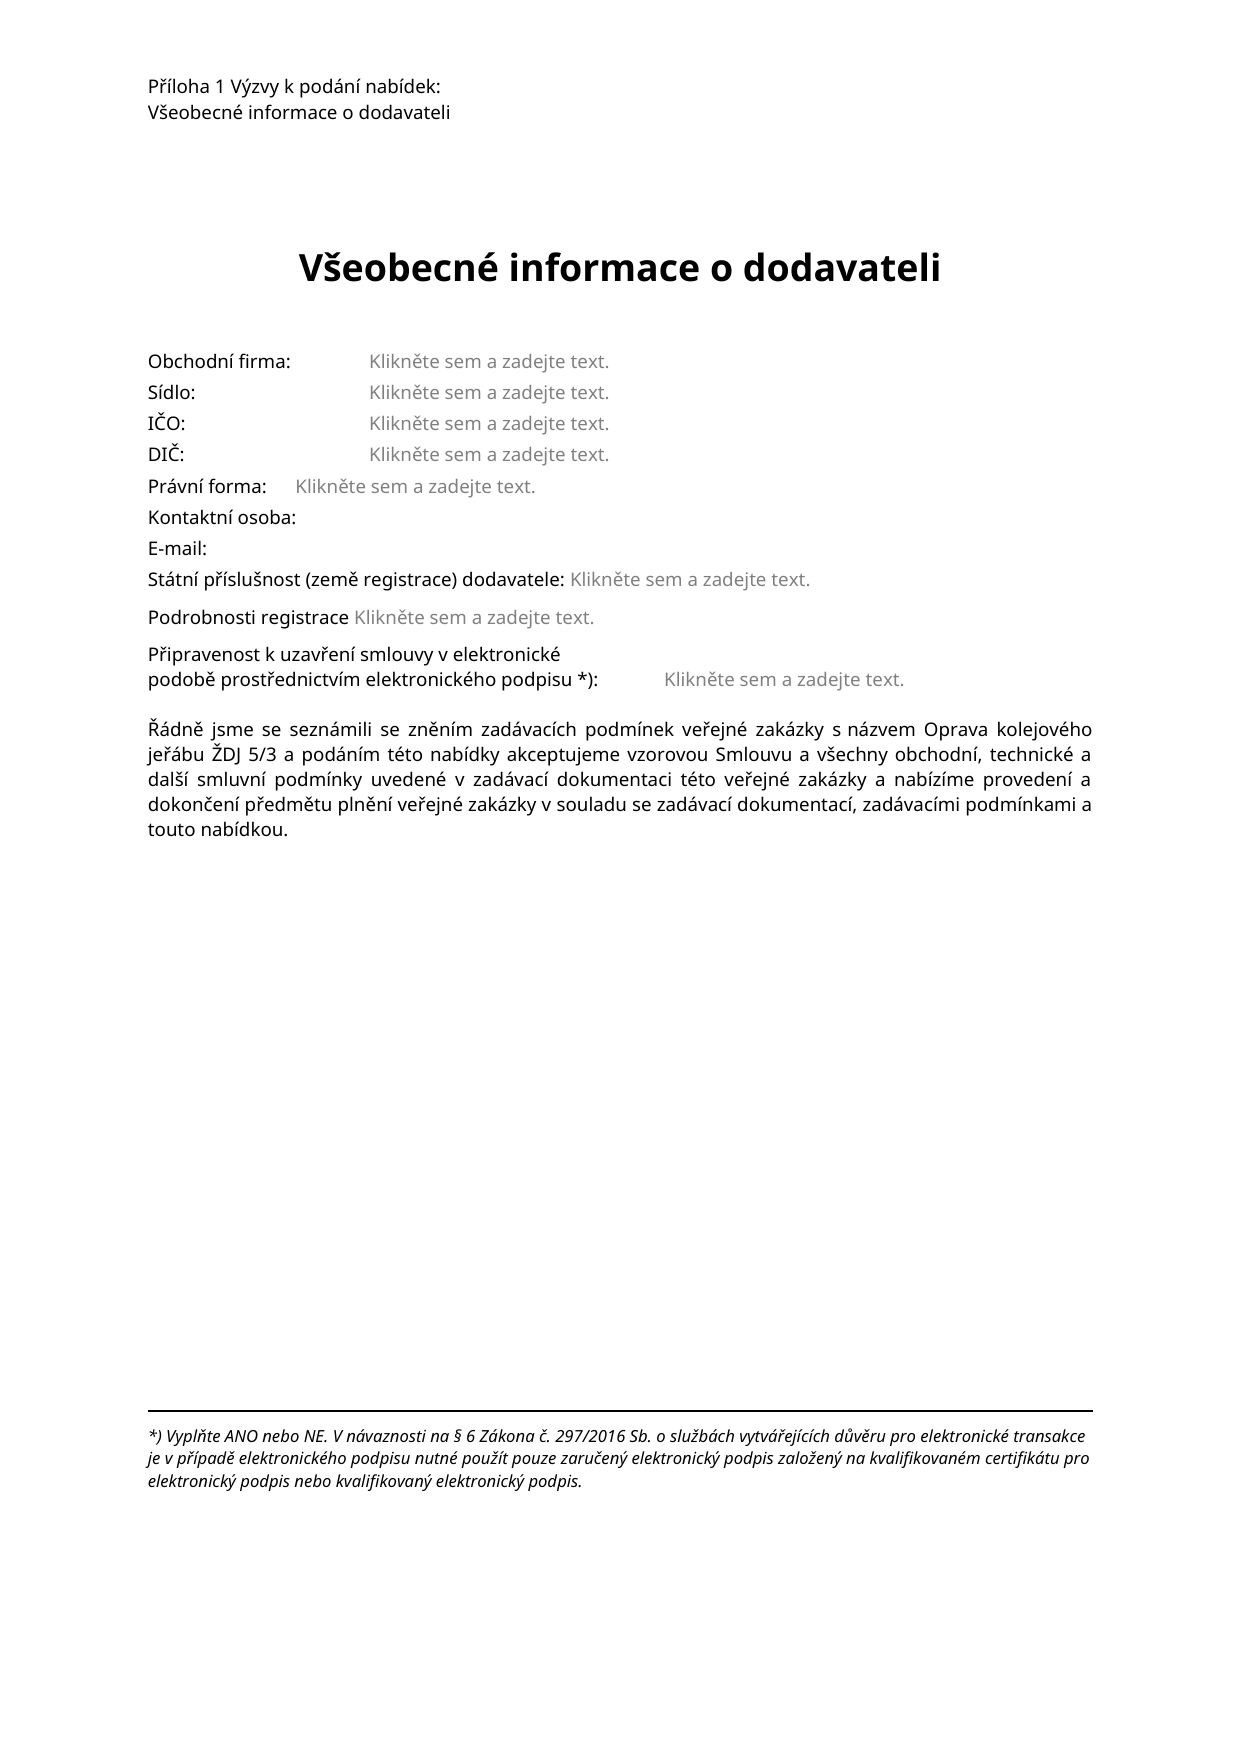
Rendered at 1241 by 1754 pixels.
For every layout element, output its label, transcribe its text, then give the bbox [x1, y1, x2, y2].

text Kontaktní osoba: [148, 504, 1093, 529]
text Sídlo: [148, 379, 1093, 404]
text podobě prostřednictvím elektronického podpisu *): [148, 667, 1093, 692]
title Všeobecné informace o dodavateli [148, 178, 1093, 292]
text DIČ: [148, 442, 1093, 467]
text Řádně jsme se seznámili se zněním zadávacích podmínek veřejné zakázky s názvem Oprava kolejového jeřábu ŽDJ 5/3 a podáním této nabídky akceptujeme vzorovou Smlouvu a všechny obchodní, technické a další smluvní podmínky uvedené v zadávací dokumentaci této veřejné zakázky a nabízíme provedení a dokončení předmětu plnění veřejné zakázky v souladu se zadávací dokumentací, zadávacími podmínkami a touto nabídkou. [148, 717, 1093, 842]
text Připravenost k uzavření smlouvy v elektronické [148, 642, 1093, 667]
text E-mail: [148, 536, 1093, 561]
text Podrobnosti registrace [148, 604, 1093, 629]
text Státní příslušnost (země registrace) dodavatele: [148, 567, 1093, 592]
text *) Vyplňte ANO nebo NE. V návaznosti na § 6 Zákona č. 297/2016 Sb. o službách vytvářejících důvěru pro elektronické transakce je v případě elektronického podpisu nutné použít pouze zaručený elektronický podpis založený na kvalifikovaném certifikátu pro elektronický podpis nebo kvalifikovaný elektronický podpis. [148, 1424, 1093, 1492]
text Právní forma: [148, 473, 1093, 498]
text IČO: [148, 411, 1093, 436]
text Obchodní firma: [148, 348, 1093, 373]
